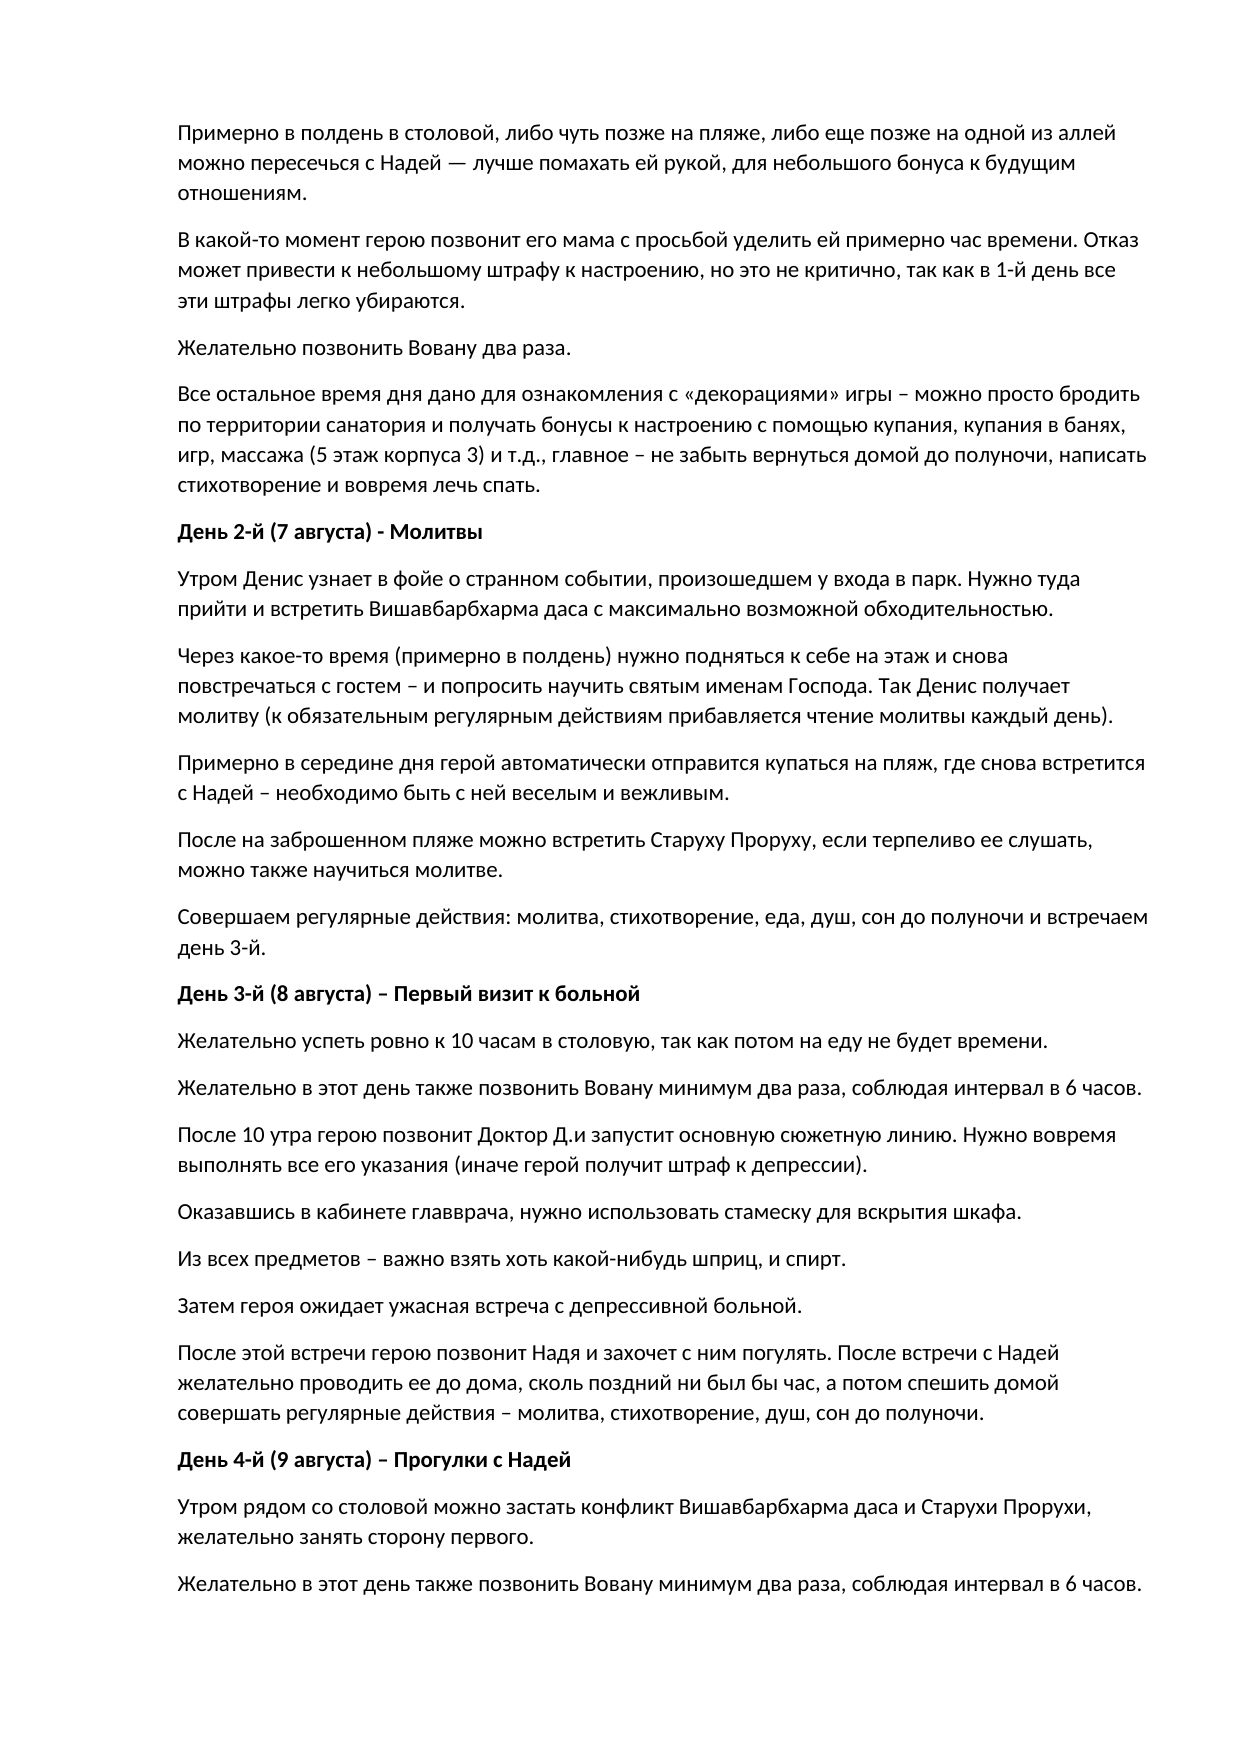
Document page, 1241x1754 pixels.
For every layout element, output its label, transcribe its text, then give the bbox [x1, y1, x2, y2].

text Желательно в этот день также позвонить Вовану минимум два раза, соблюдая интервал в 6 часов. [177, 1073, 1152, 1101]
text Желательно позвонить Вовану два раза. [177, 333, 1152, 361]
text День 3-й (8 августа) – Первый визит к больной [177, 979, 1152, 1008]
text Совершаем регулярные действия: молитва, стихотворение, еда, душ, сон до полуночи и встречаем день 3-й. [177, 902, 1152, 961]
text День 2-й (7 августа) - Молитвы [177, 517, 1152, 545]
text Из всех предметов – важно взять хоть какой-нибудь шприц, и спирт. [177, 1244, 1152, 1272]
text Все остальное время дня дано для ознакомления с «декорациями» игры – можно просто бродить по территории санатория и получать бонусы к настроению с помощью купания, купания в банях, игр, массажа (5 этаж корпуса 3) и т.д., главное – не забыть вернуться домой до полуночи, написать стихотворение и вовремя лечь спать. [177, 379, 1152, 498]
text Желательно в этот день также позвонить Вовану минимум два раза, соблюдая интервал в 6 часов. [177, 1569, 1152, 1597]
text Примерно в полдень в столовой, либо чуть позже на пляже, либо еще позже на одной из аллей можно пересечься с Надей — лучше помахать ей рукой, для небольшого бонуса к будущим отношениям. [177, 118, 1152, 207]
text Утром рядом со столовой можно застать конфликт Вишавбарбхарма даса и Старухи Прорухи, желательно занять сторону первого. [177, 1492, 1152, 1550]
text Утром Денис узнает в фойе о странном событии, произошедшем у входа в парк. Нужно туда прийти и встретить Вишавбарбхарма даса с максимально возможной обходительностью. [177, 564, 1152, 622]
text В какой-то момент герою позвонит его мама с просьбой уделить ей примерно час времени. Отказ может привести к небольшому штрафу к настроению, но это не критично, так как в 1-й день все эти штрафы легко убираются. [177, 225, 1152, 314]
text Через какое-то время (примерно в полдень) нужно подняться к себе на этаж и снова повстречаться с гостем – и попросить научить святым именам Господа. Так Денис получает молитву (к обязательным регулярным действиям прибавляется чтение молитвы каждый день). [177, 641, 1152, 729]
text Затем героя ожидает ужасная встреча с депрессивной больной. [177, 1291, 1152, 1319]
text После 10 утра герою позвонит Доктор Д.и запустит основную сюжетную линию. Нужно вовремя выполнять все его указания (иначе герой получит штраф к депрессии). [177, 1120, 1152, 1178]
text Оказавшись в кабинете главврача, нужно использовать стамеску для вскрытия шкафа. [177, 1197, 1152, 1225]
text Примерно в середине дня герой автоматически отправится купаться на пляж, где снова встретится с Надей – необходимо быть с ней веселым и вежливым. [177, 748, 1152, 807]
text После этой встречи герою позвонит Надя и захочет с ним погулять. После встречи с Надей желательно проводить ее до дома, сколь поздний ни был бы час, а потом спешить домой совершать регулярные действия – молитва, стихотворение, душ, сон до полуночи. [177, 1338, 1152, 1426]
text Желательно успеть ровно к 10 часам в столовую, так как потом на еду не будет времени. [177, 1026, 1152, 1054]
text После на заброшенном пляже можно встретить Старуху Проруху, если терпеливо ее слушать, можно также научиться молитве. [177, 825, 1152, 884]
text День 4-й (9 августа) – Прогулки с Надей [177, 1445, 1152, 1473]
